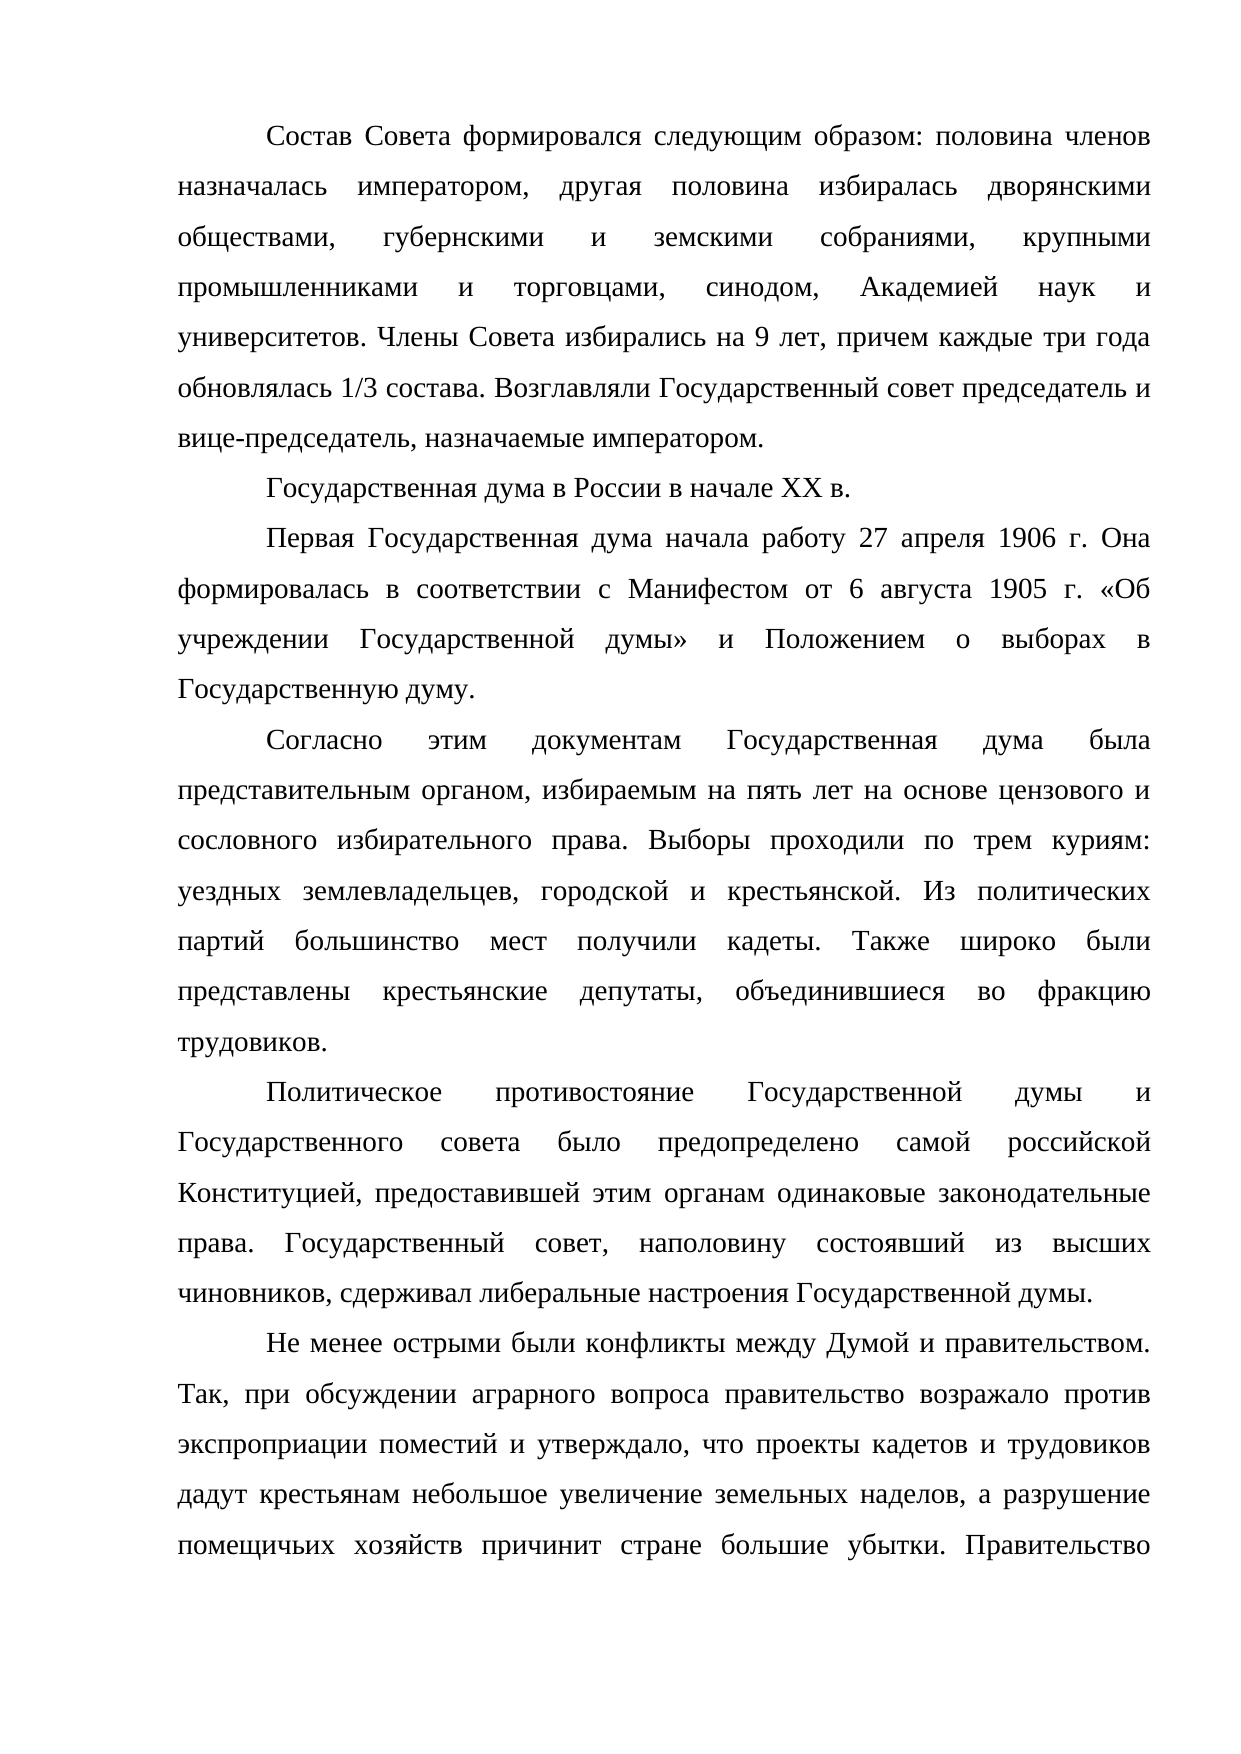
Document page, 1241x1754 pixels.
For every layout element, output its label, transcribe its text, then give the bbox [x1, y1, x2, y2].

text Государственная дума в России в начале XX в. [177, 470, 1152, 504]
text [177, 1326, 1152, 1560]
text Согласно этим документам Государственная дума была представительным органом, избираемым на пять лет на основе цензового и сословного избирательного права. Выборы проходили по трем куриям: уездных землевладельцев, городской и крестьянской. Из политических партий большинство мест получили кадеты. Также широко были представлены крестьянские депутаты, объединившиеся во фракцию трудовиков. [177, 722, 1152, 1057]
text Первая Государственная дума начала работу 27 апреля 1906 г. Она формировалась в соответствии с Манифестом от 6 августа 1905 г. «Об учреждении Государственной думы» и Положением о выборах в Государственную думу. [177, 521, 1152, 705]
text Политическое противостояние Государственной думы и Государственного совета было предопределено самой российской Конституцией, предоставившей этим органам одинаковые законодательные права. Государственный совет, наполовину состоявший из высших чиновников, сдерживал либеральные настроения Государственной думы. [177, 1074, 1152, 1309]
text Состав Совета формировался следующим образом: половина членов назначалась императором, другая половина избиралась дворянскими обществами, губернскими и земскими собраниями, крупными промышленниками и торговцами, синодом, Академией наук и университетов. Члены Совета избирались на 9 лет, причем каждые три года обновлялась 1/3 состава. Возглавляли Государственный совет председатель и вице-председатель, назначаемые императором. [177, 118, 1152, 453]
